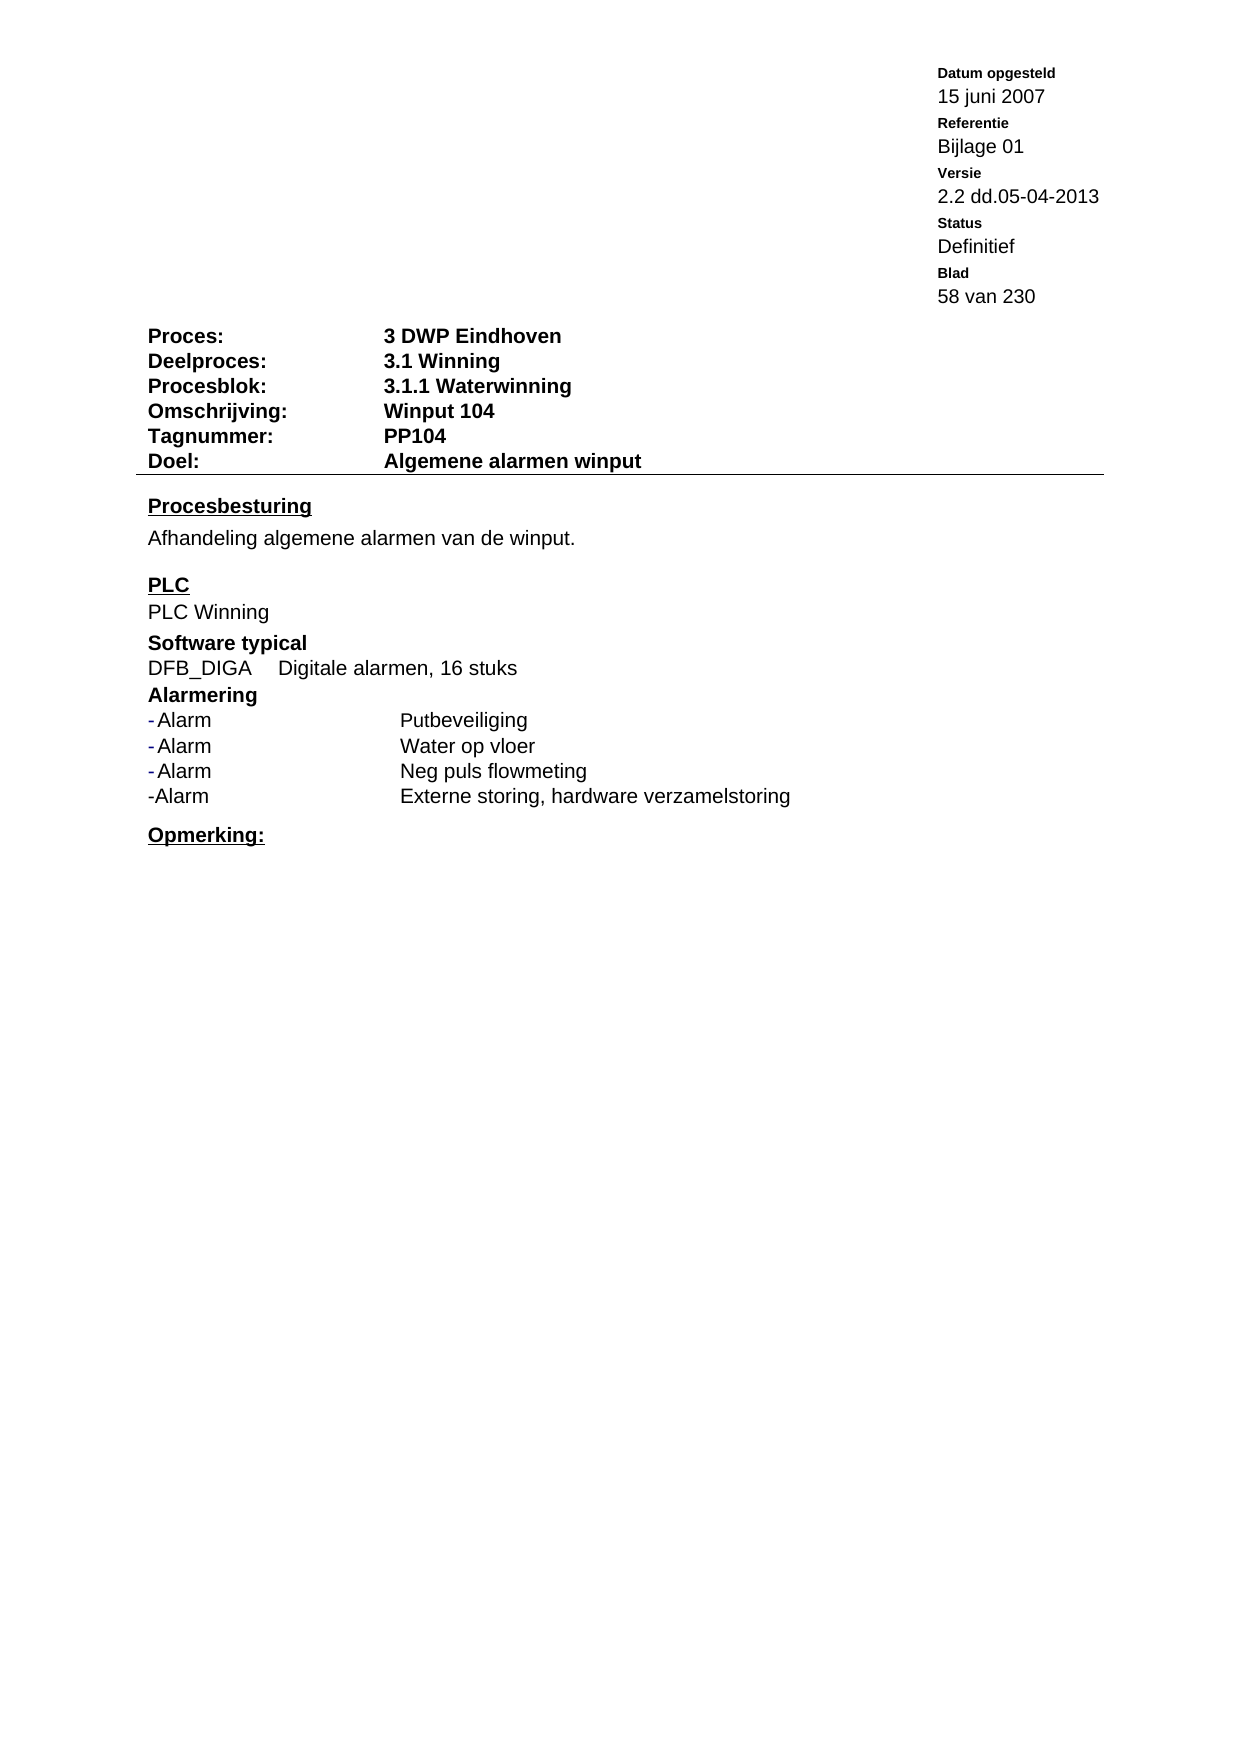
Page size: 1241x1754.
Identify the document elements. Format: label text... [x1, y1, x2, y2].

text Software typical [148, 630, 1148, 655]
text Opmerking: [148, 823, 1148, 848]
text Afhandeling algemene alarmen van de winput. [148, 525, 1148, 550]
text PLC Winning [148, 599, 1148, 624]
text Alarmering [148, 682, 1148, 707]
text -Alarm Externe storing, hardware verzamelstoring [148, 784, 1148, 809]
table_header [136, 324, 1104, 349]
text Procesbesturing [148, 494, 1148, 519]
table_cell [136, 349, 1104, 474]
text DFB_DIGA Digitale alarmen, 16 stuks [148, 655, 1148, 680]
text - Alarm Putbeveiliging [148, 708, 1148, 733]
text PLC [148, 572, 1148, 597]
text - Alarm Neg puls flowmeting [148, 758, 1148, 783]
text - Alarm Water op vloer [148, 733, 1148, 758]
